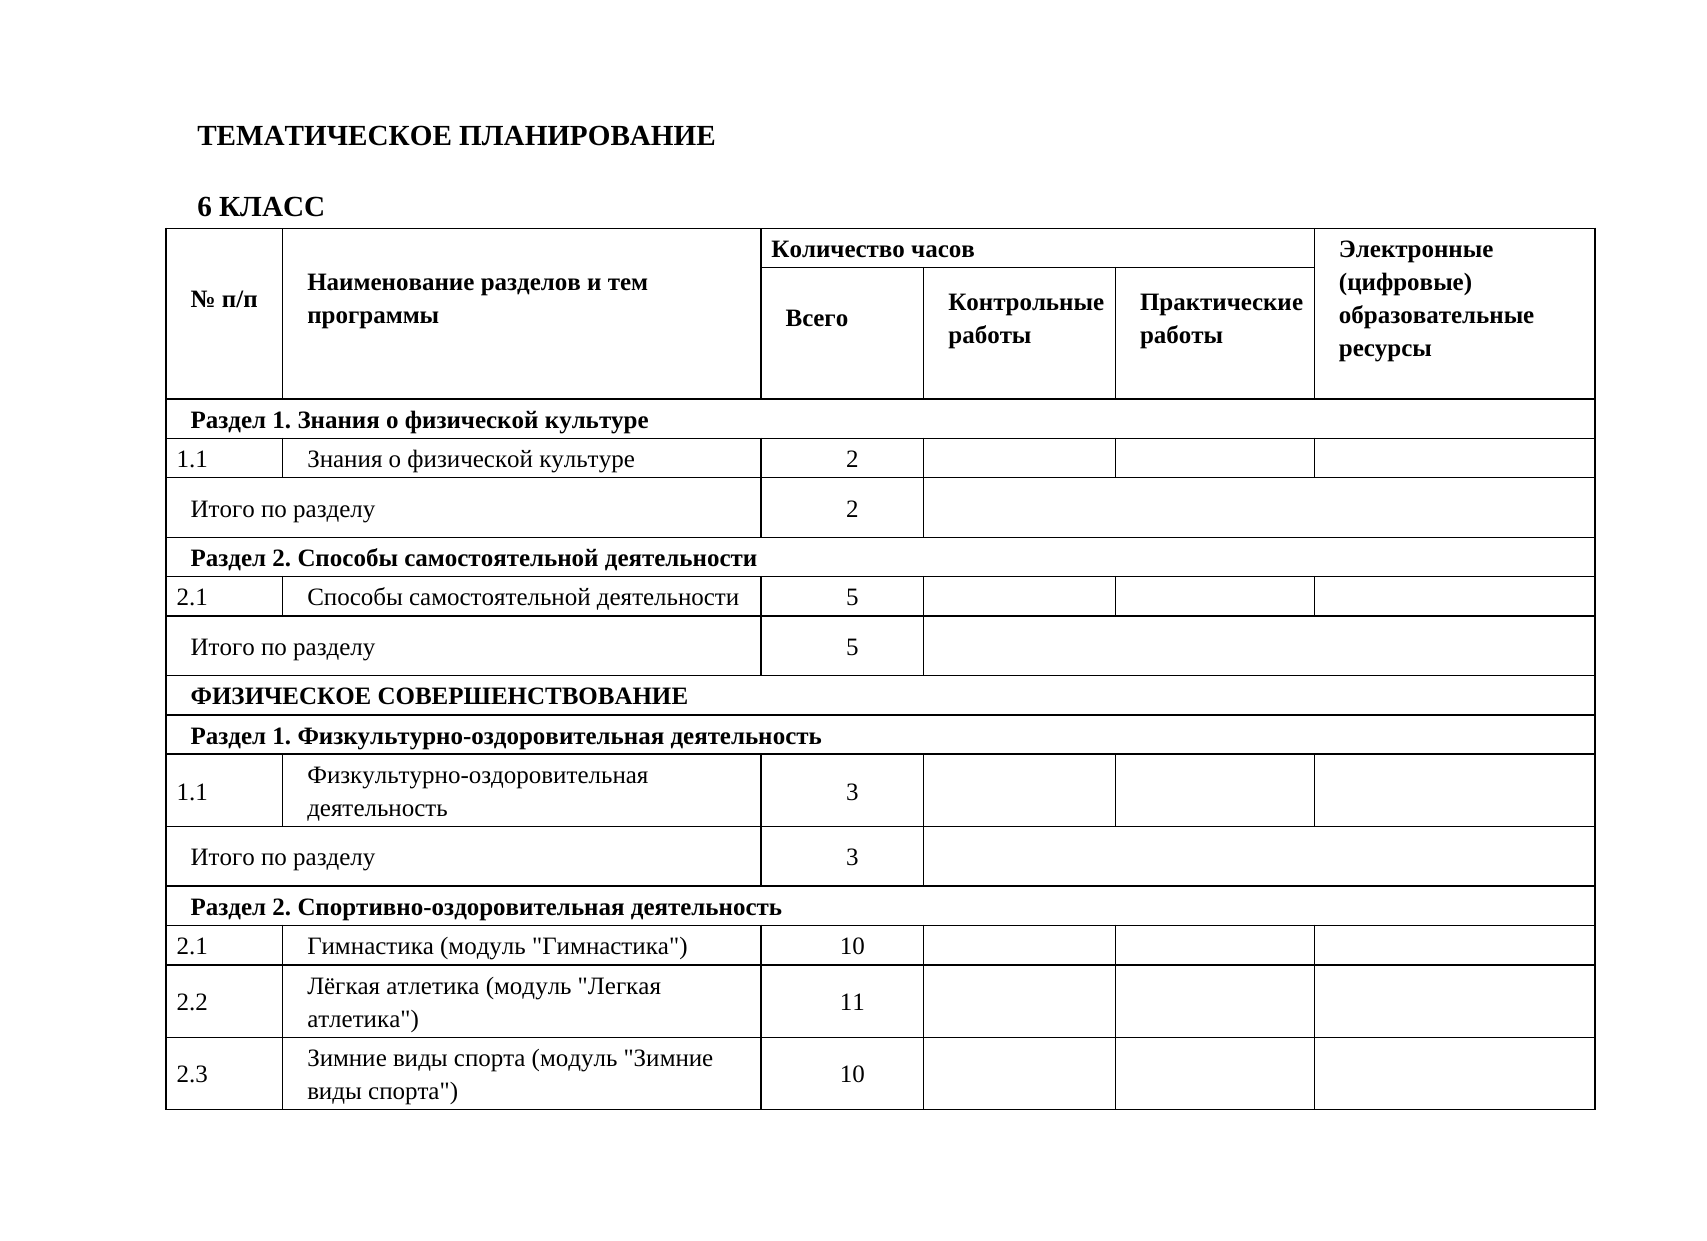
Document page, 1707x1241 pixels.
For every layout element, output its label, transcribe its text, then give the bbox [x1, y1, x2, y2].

table_cell 11 [762, 966, 923, 1036]
table_header Количество часов [762, 229, 1314, 267]
table_cell Знания о физической культуре [283, 439, 760, 477]
table_cell [924, 755, 1115, 826]
table_cell [1116, 966, 1314, 1036]
table_cell [924, 926, 1115, 964]
table_cell [924, 577, 1115, 615]
table_cell 3 [762, 755, 923, 826]
table_cell Раздел 1. Физкультурно-оздоровительная деятельность [167, 716, 1594, 753]
table_cell Раздел 2. Способы самостоятельной деятельности [167, 538, 1594, 576]
table_cell Итого по разделу [167, 478, 760, 536]
table_cell 1.1 [167, 439, 282, 477]
table_cell Способы самостоятельной деятельности [283, 577, 760, 615]
table_cell Итого по разделу [167, 617, 760, 674]
table_header Наименование разделов и тем программы [283, 229, 760, 398]
table_cell ФИЗИЧЕСКОЕ СОВЕРШЕНСТВОВАНИЕ [167, 676, 1594, 714]
table_cell 3 [762, 827, 923, 885]
table_cell 2.1 [167, 577, 282, 615]
table_cell Практические работы [1116, 268, 1314, 398]
table_cell [1315, 439, 1594, 477]
table_cell [1116, 1038, 1314, 1109]
text ТЕМАТИЧЕСКОЕ ПЛАНИРОВАНИЕ [190, 118, 1618, 152]
table_cell 2.2 [167, 966, 282, 1036]
table_cell [1116, 577, 1314, 615]
table_cell Лёгкая атлетика (модуль "Легкая атлетика") [283, 966, 760, 1036]
table_cell 1.1 [167, 755, 282, 826]
table_cell [924, 1038, 1115, 1109]
table_cell Гимнастика (модуль "Гимнастика") [283, 926, 760, 964]
table_cell [924, 966, 1115, 1036]
table_cell [924, 617, 1594, 674]
table_cell Раздел 2. Спортивно-оздоровительная деятельность [167, 887, 1594, 924]
table_cell 5 [762, 617, 923, 674]
table_cell 2 [762, 478, 923, 536]
table_cell Физкультурно-оздоровительная деятельность [283, 755, 760, 826]
table_cell [924, 478, 1594, 536]
table_header № п/п [167, 229, 282, 398]
table_cell [1116, 439, 1314, 477]
text 6 КЛАСС [190, 189, 1618, 222]
table_cell [924, 827, 1594, 885]
table_cell [1315, 755, 1594, 826]
table_cell [924, 439, 1115, 477]
table_cell [1315, 926, 1594, 964]
table_cell [1315, 1038, 1594, 1109]
table_cell Раздел 1. Знания о физической культуре [167, 400, 1594, 437]
table_cell Контрольные работы [924, 268, 1115, 398]
table_cell 2 [762, 439, 923, 477]
table_cell 10 [762, 926, 923, 964]
table_cell Зимние виды спорта (модуль "Зимние виды спорта") [283, 1038, 760, 1109]
table_cell 5 [762, 577, 923, 615]
table_cell [1116, 755, 1314, 826]
table_cell 2.1 [167, 926, 282, 964]
table_cell 10 [762, 1038, 923, 1109]
table_cell [1315, 577, 1594, 615]
table_cell [1116, 926, 1314, 964]
table_cell 2.3 [167, 1038, 282, 1109]
table_header Электронные (цифровые) образовательные ресурсы [1315, 229, 1594, 398]
table_cell Всего [762, 268, 923, 398]
table_cell Итого по разделу [167, 827, 760, 885]
table_cell [1315, 966, 1594, 1036]
